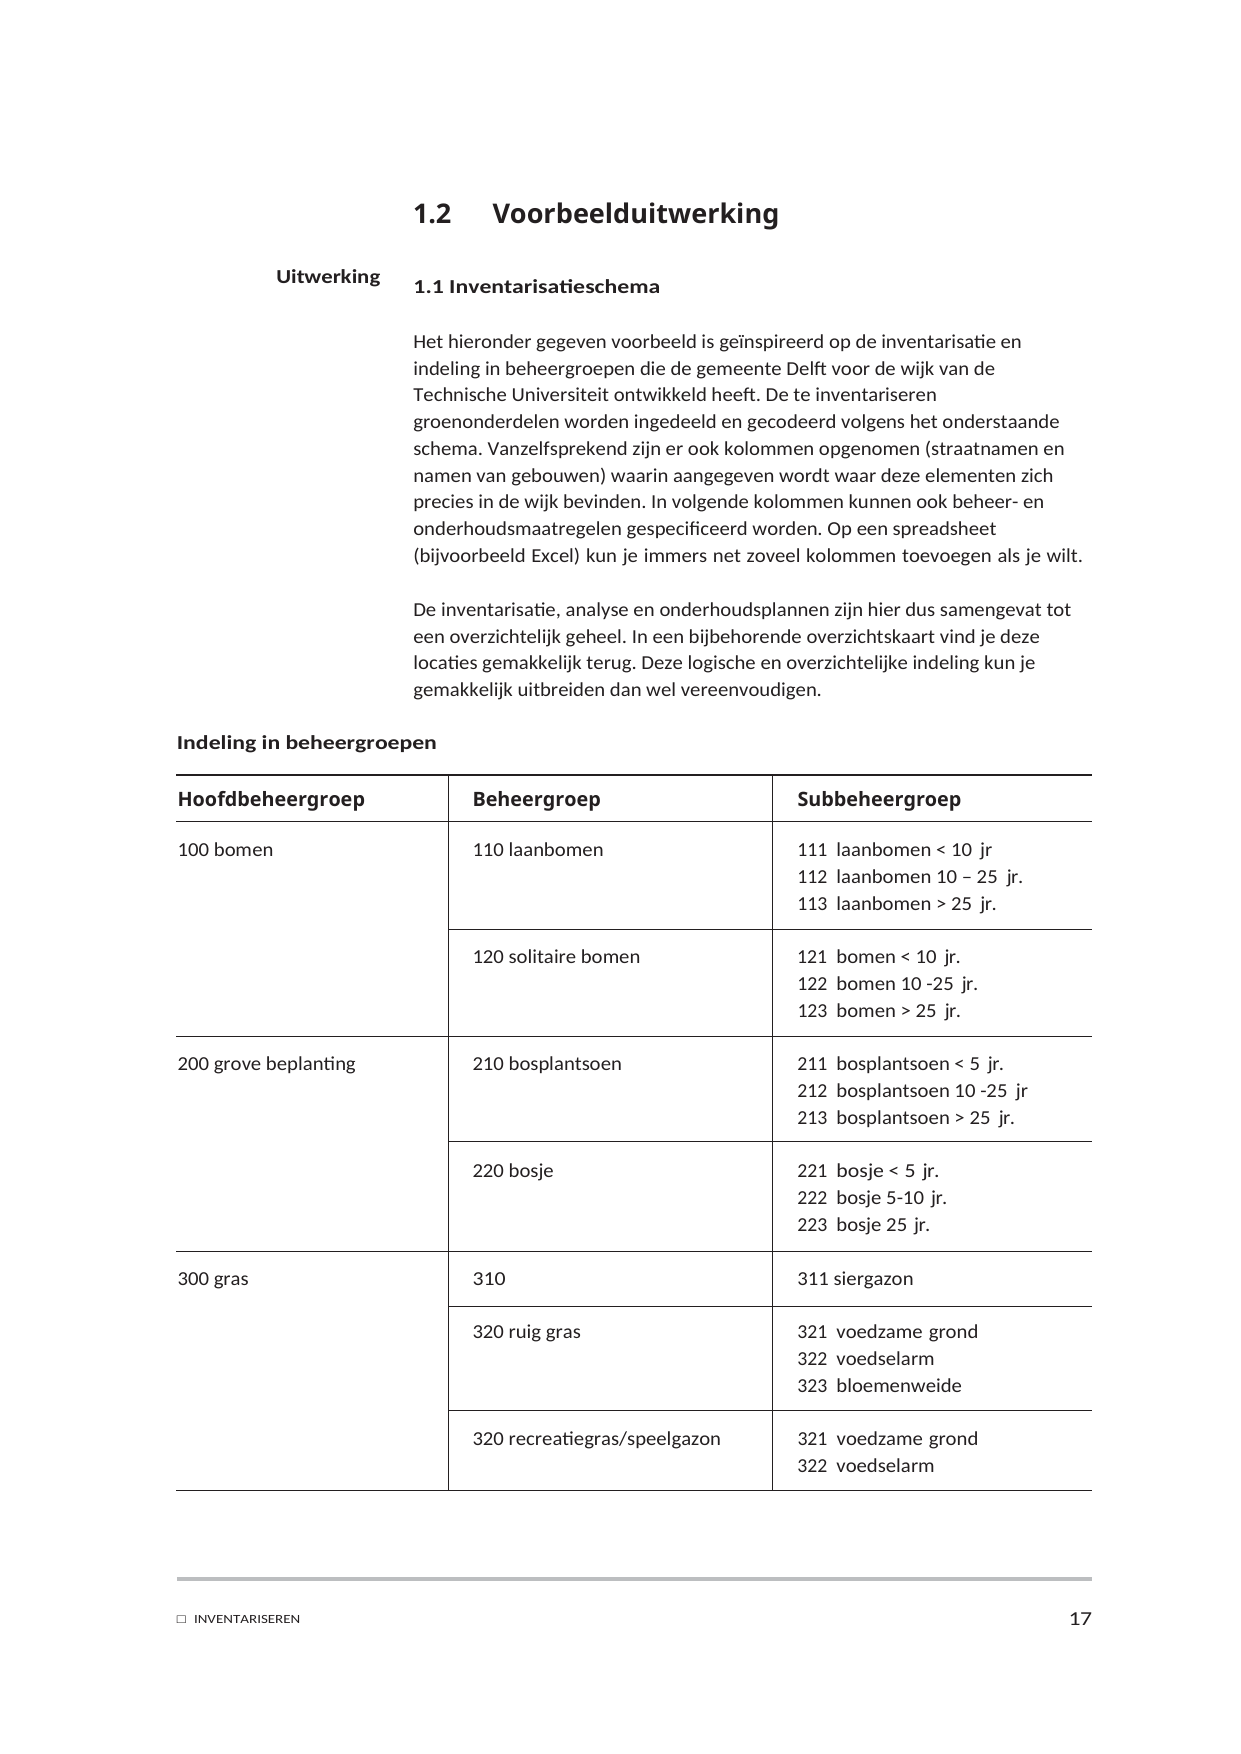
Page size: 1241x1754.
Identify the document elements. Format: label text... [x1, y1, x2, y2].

subtitle Indeling in beheergroepen [177, 730, 1107, 754]
table_cell 100 bomen [176, 822, 448, 1036]
table_cell 210 bosplantsoen [449, 1037, 772, 1141]
table_cell 320 ruig gras [449, 1307, 772, 1410]
table_cell 220 bosje [449, 1142, 772, 1251]
table_header Hoofdbeheergroep [176, 776, 448, 821]
table_cell 110 laanbomen [449, 822, 772, 929]
table_cell 200 grove beplanting [176, 1037, 448, 1251]
text Het hieronder gegeven voorbeeld is geïnspireerd op de inventarisatie en indeling in beheergroepen die de gemeente Delft voor de wijk van de Technische Universiteit ontwikkeld heeft. De te inventariseren groenonderdelen worden ingedeeld en gecodeerd volgens het onderstaande schema. Vanzelfsprekend zijn er ook kolommen opgenomen (straatnamen en namen van gebouwen) waarin aangegeven wordt waar deze elementen zich precies in de wijk bevinden. In volgende kolommen kunnen ook beheer- en onderhoudsmaatregelen gespecificeerd worden. Op een spreadsheet (bijvoorbeeld Excel) kun je immers net zoveel kolommen toevoegen als je wilt. [413, 329, 1087, 567]
subtitle 1.1 Inventarisatieschema [413, 274, 1107, 299]
table_cell bosje < 5 jr. bosje 5-10 jr. bosje 25 jr. [773, 1142, 1092, 1251]
table_cell voedzame grond voedselarm [773, 1411, 1092, 1490]
table_cell bomen < 10 jr. bomen 10 -25 jr. bomen > 25 jr. [773, 930, 1092, 1036]
table_cell 310 [449, 1252, 772, 1306]
table_cell 300 gras [176, 1252, 448, 1490]
table_header Beheergroep [449, 776, 772, 821]
table_cell 120 solitaire bomen [449, 930, 772, 1036]
text De inventarisatie, analyse en onderhoudsplannen zijn hier dus samengevat tot een overzichtelijk geheel. In een bijbehorende overzichtskaart vind je deze locaties gemakkelijk terug. Deze logische en overzichtelijke indeling kun je gemakkelijk uitbreiden dan wel vereenvoudigen. [413, 597, 1084, 701]
subtitle Voorbeelduitwerking [413, 195, 1107, 232]
table_cell laanbomen < 10 jr laanbomen 10 – 25 jr. laanbomen > 25 jr. [773, 822, 1092, 929]
subtitle Uitwerking [276, 264, 384, 288]
table_cell 320 recreatiegras/speelgazon [449, 1411, 772, 1490]
text □ INVENTARISEREN 17 [177, 1606, 1107, 1630]
table_cell bosplantsoen < 5 jr. bosplantsoen 10 -25 jr bosplantsoen > 25 jr. [773, 1037, 1092, 1141]
table_header Subbeheergroep [773, 776, 1092, 821]
table_cell 311 siergazon [773, 1252, 1092, 1306]
table_cell voedzame grond voedselarm bloemenweide [773, 1307, 1092, 1410]
